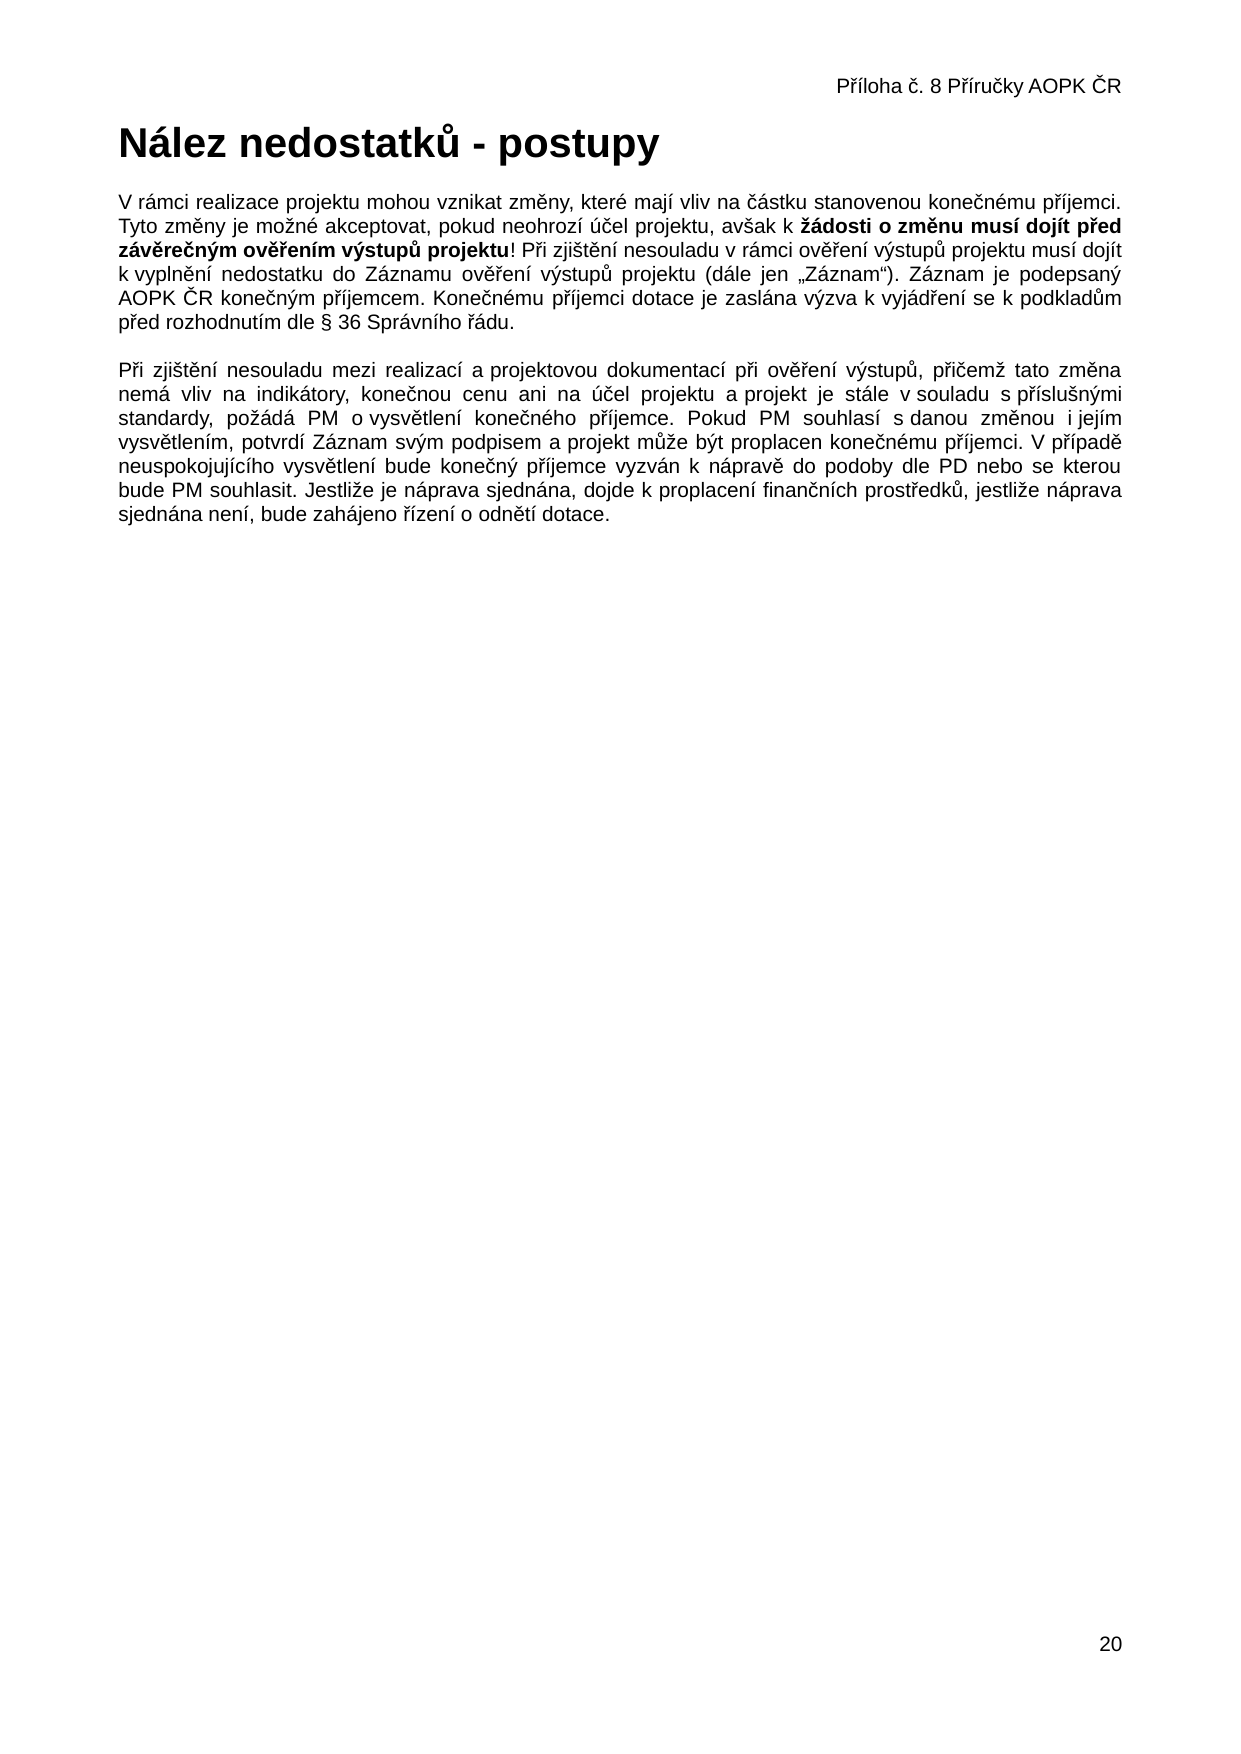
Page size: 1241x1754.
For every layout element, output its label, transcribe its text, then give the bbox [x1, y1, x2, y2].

subtitle Nález nedostatků - postupy [118, 118, 1122, 166]
text Při zjištění nesouladu mezi realizací a projektovou dokumentací při ověření výstupů, přičemž tato změna nemá vliv na indikátory, konečnou cenu ani na účel projektu a projekt je stále v souladu s příslušnými standardy, požádá PM o vysvětlení konečného příjemce. Pokud PM souhlasí s danou změnou i jejím vysvětlením, potvrdí Záznam svým podpisem a projekt může být proplacen konečnému příjemci. V případě neuspokojujícího vysvětlení bude konečný příjemce vyzván k nápravě do podoby dle PD nebo se kterou bude PM souhlasit. Jestliže je náprava sjednána, dojde k proplacení finančních prostředků, jestliže náprava sjednána není, bude zahájeno řízení o odnětí dotace. [118, 358, 1122, 525]
text V rámci realizace projektu mohou vznikat změny, které mají vliv na částku stanovenou konečnému příjemci. Tyto změny je možné akceptovat, pokud neohrozí účel projektu, avšak k žádosti o změnu musí dojít před závěrečným ověřením výstupů projektu! Při zjištění nesouladu v rámci ověření výstupů projektu musí dojít k vyplnění nedostatku do Záznamu ověření výstupů projektu (dále jen „Záznam“). Záznam je podepsaný AOPK ČR konečným příjemcem. Konečnému příjemci dotace je zaslána výzva k vyjádření se k podkladům před rozhodnutím dle § 36 Správního řádu. [118, 190, 1122, 334]
